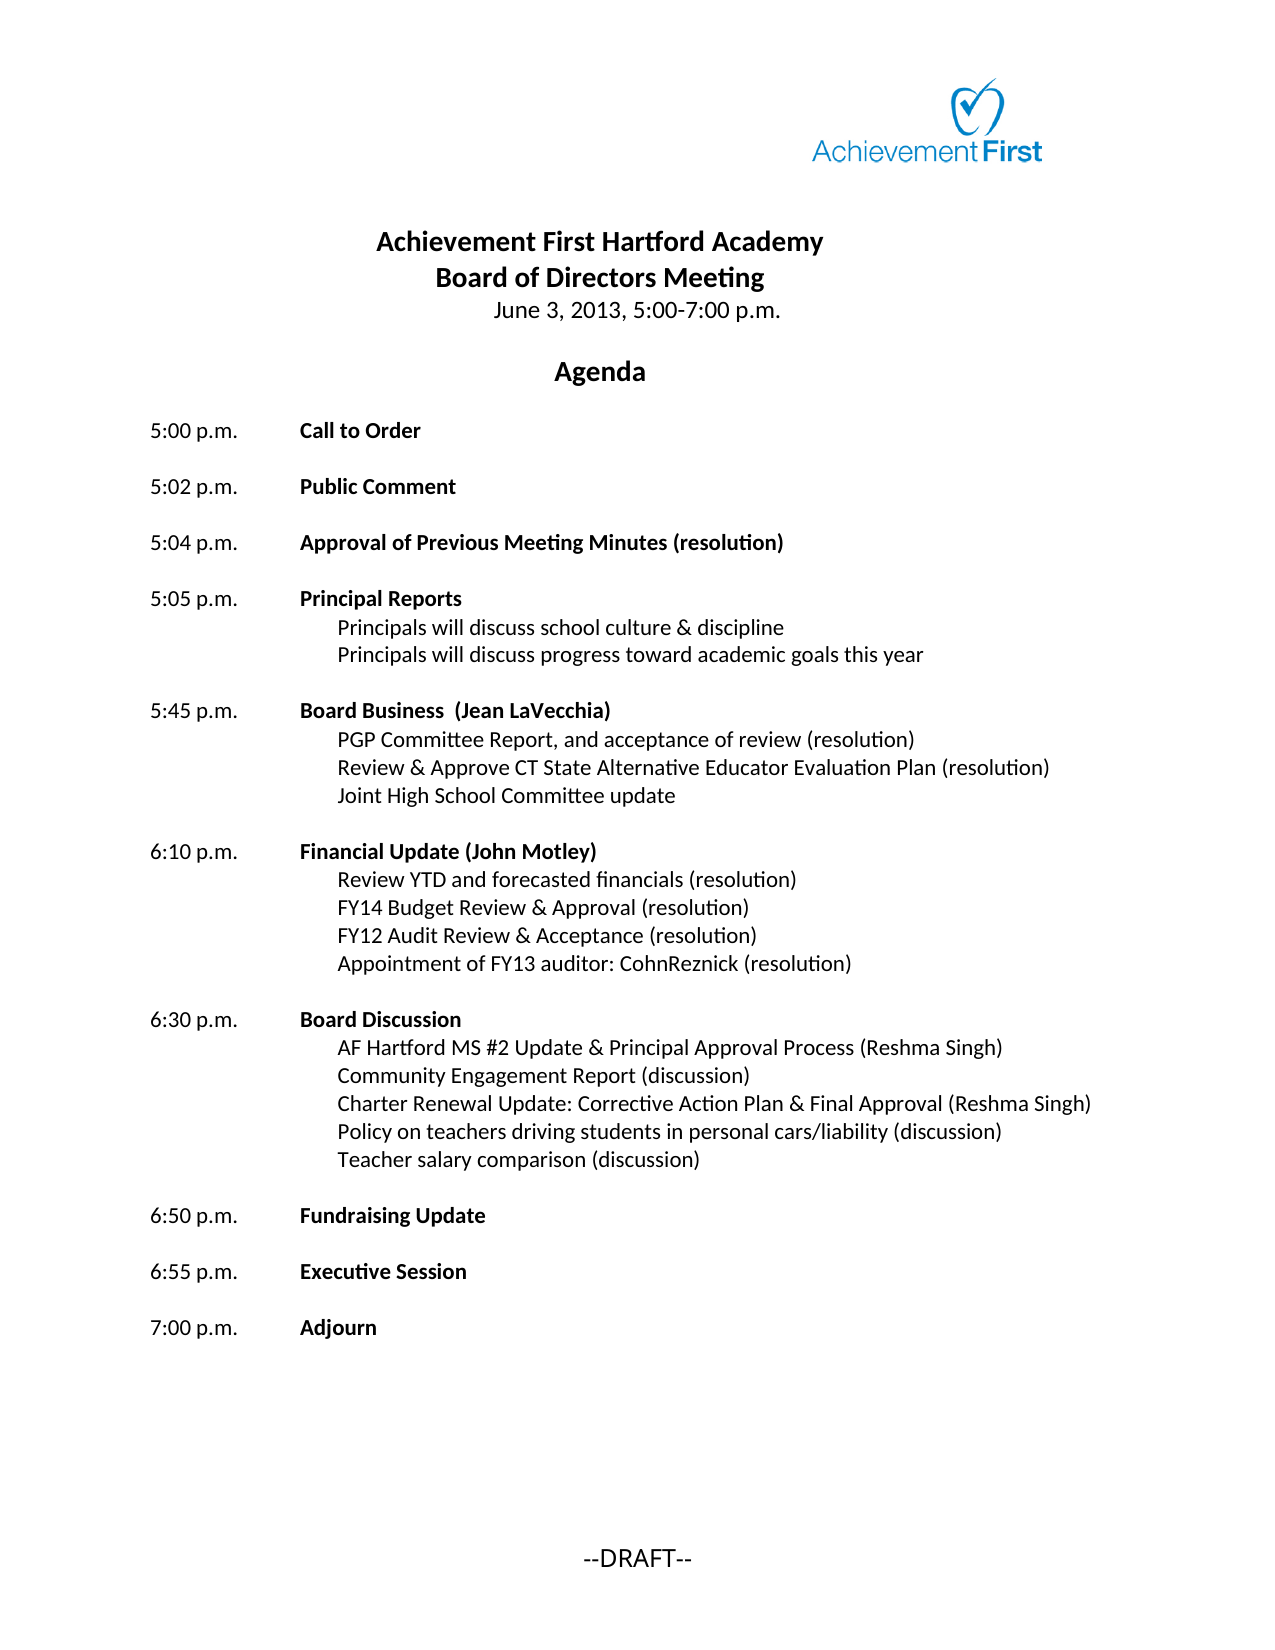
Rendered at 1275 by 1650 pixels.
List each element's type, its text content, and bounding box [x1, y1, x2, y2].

text Appointment of FY13 auditor: CohnReznick (resolution) [150, 949, 1125, 977]
text FY12 Audit Review & Acceptance (resolution) [300, 921, 1125, 949]
text Community Engagement Report (discussion) [150, 1061, 1125, 1089]
text Review YTD and forecasted financials (resolution) [150, 865, 1125, 893]
text Review & Approve CT State Alternative Educator Evaluation Plan (resolution) [150, 753, 1125, 781]
text 7:00 p.m. Adjourn [150, 1313, 1125, 1341]
text 5:00 p.m. Call to Order [150, 416, 1125, 444]
picture [804, 75, 1050, 167]
text Policy on teachers driving students in personal cars/liability (discussion) [150, 1117, 1125, 1145]
list Principals will discuss school culture & discipline [150, 613, 1125, 641]
text 5:04 p.m. Approval of Previous Meeting Minutes (resolution) [150, 528, 1125, 557]
text Joint High School Committee update [150, 781, 1125, 809]
text Agenda [150, 353, 1125, 388]
text 5:05 p.m. Principal Reports [150, 584, 1125, 613]
text 5:45 p.m. Board Business (Jean LaVecchia) [150, 697, 1125, 725]
text 5:02 p.m. Public Comment [150, 472, 1125, 501]
text 6:30 p.m. Board Discussion [150, 1005, 1125, 1033]
text 6:55 p.m. Executive Session [150, 1257, 1125, 1285]
text FY14 Budget Review & Approval (resolution) [150, 893, 1125, 921]
text Teacher salary comparison (discussion) [150, 1145, 1125, 1173]
text June 3, 2013, 5:00-7:00 p.m. [150, 294, 1125, 325]
text Board of Directors Meeting [150, 259, 1125, 294]
text Achievement First Hartford Academy [150, 223, 1125, 259]
text 6:50 p.m. Fundraising Update [150, 1201, 1125, 1229]
text AF Hartford MS #2 Update & Principal Approval Process (Reshma Singh) [150, 1033, 1125, 1061]
text PGP Committee Report, and acceptance of review (resolution) [150, 725, 1125, 753]
text Charter Renewal Update: Corrective Action Plan & Final Approval (Reshma Singh) [150, 1089, 1125, 1117]
text 6:10 p.m. Financial Update (John Motley) [150, 837, 1125, 865]
list Principals will discuss progress toward academic goals this year [150, 641, 1125, 669]
